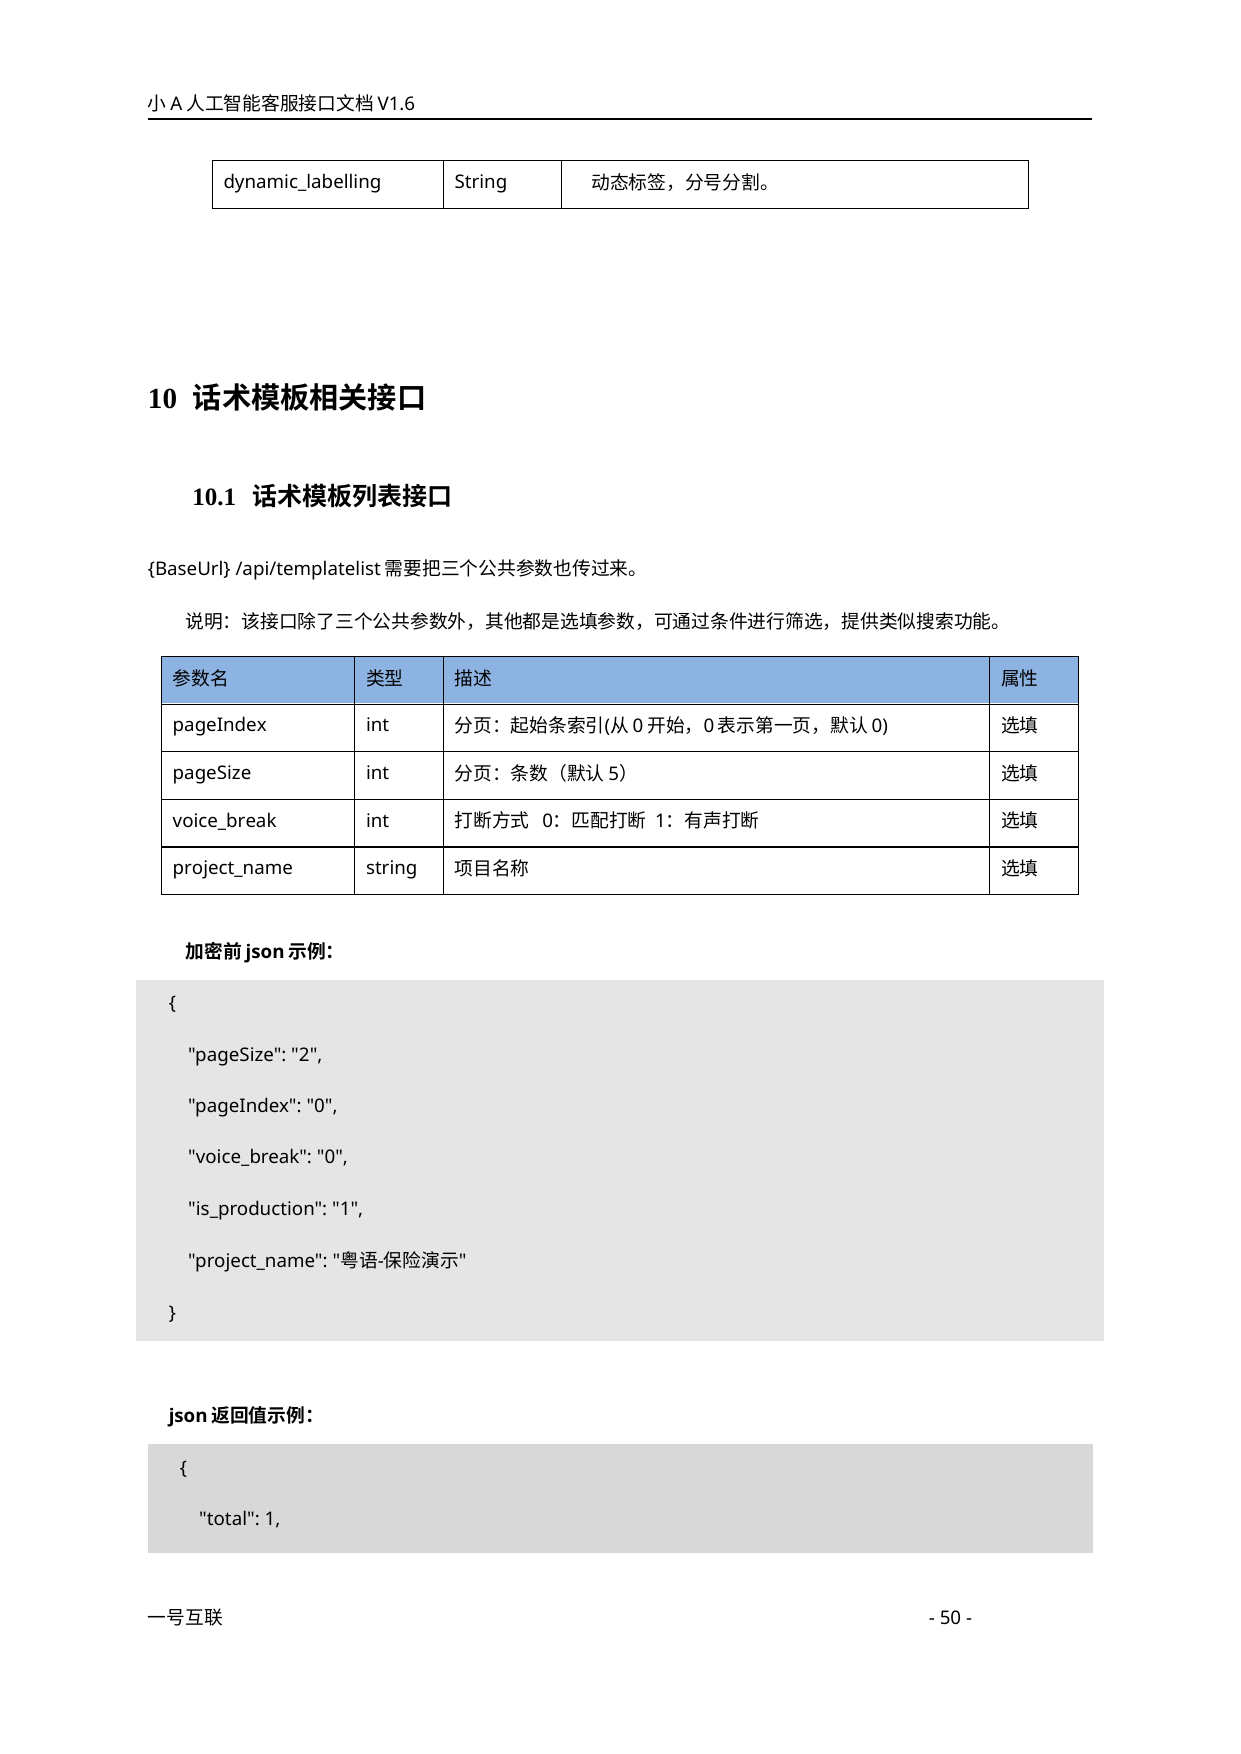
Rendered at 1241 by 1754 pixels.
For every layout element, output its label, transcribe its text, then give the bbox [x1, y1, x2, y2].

table_cell 项目名称 [444, 848, 989, 894]
table_cell int [355, 752, 443, 799]
text 说明：该接口除了三个公共参数外，其他都是选填参数，可通过条件进行筛选，提供类似搜索功能。 [148, 604, 1092, 636]
table_cell pageSize [162, 752, 354, 799]
table_cell 选填 [990, 752, 1078, 799]
table_cell string [355, 848, 443, 894]
table_header { "pageSize": "2", "pageIndex": "0", "voice_break": "0", "is_production": "1", "project_name": "粤语-保险演示" } [136, 980, 1104, 1341]
table_cell dynamic_labelling [213, 161, 443, 208]
table_cell project_name [162, 848, 354, 894]
table_cell 打断方式 0：匹配打断 1：有声打断 [444, 800, 989, 846]
table_cell 分页：条数（默认5） [444, 752, 989, 799]
table_header 参数名 [162, 657, 354, 703]
table_cell pageIndex [162, 705, 354, 751]
text json返回值示例： [148, 1398, 1092, 1431]
table_cell String [444, 161, 561, 208]
table_header 属性 [990, 657, 1078, 703]
text 加密前json示例： [148, 934, 1092, 966]
table_header 描述 [444, 657, 989, 703]
table_header 类型 [355, 657, 443, 703]
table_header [148, 1444, 1093, 1553]
table_cell 分页：起始条索引(从0开始，0表示第一页，默认0) [444, 705, 989, 751]
table_cell voice_break [162, 800, 354, 846]
table_cell 选填 [990, 800, 1078, 846]
table_cell 选填 [990, 848, 1078, 894]
table_cell int [355, 705, 443, 751]
table_cell int [355, 800, 443, 846]
table_cell 动态标签，分号分割。 [562, 161, 1028, 208]
subtitle 话术模板列表接口 [192, 462, 1092, 527]
subtitle 话术模板相关接口 [148, 363, 1092, 428]
table_cell 选填 [990, 705, 1078, 751]
text {BaseUrl} /api/templatelist需要把三个公共参数也传过来。 [148, 551, 1092, 584]
